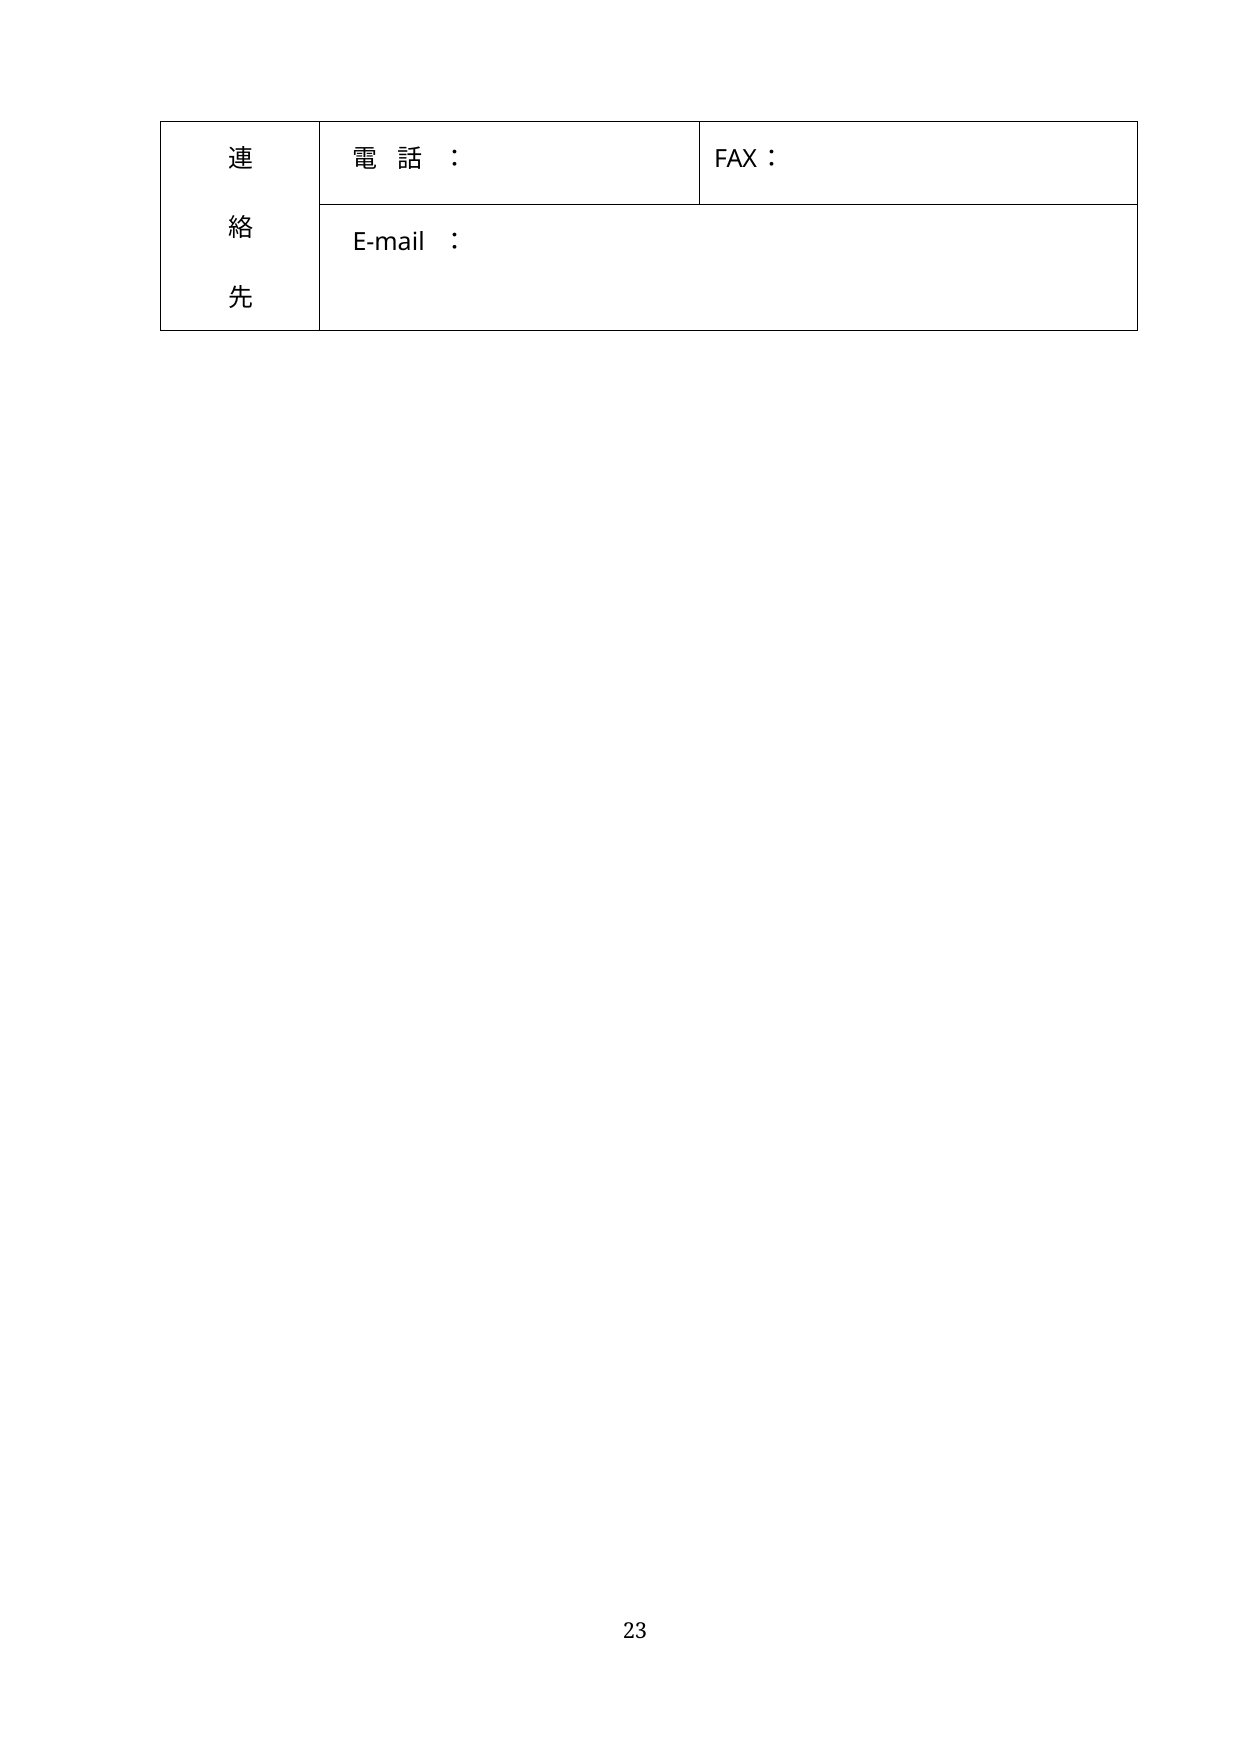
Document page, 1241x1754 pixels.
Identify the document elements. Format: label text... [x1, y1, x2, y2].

table_cell 連 絡 先 [161, 122, 319, 330]
table_cell E-mail： [320, 205, 1137, 330]
table_cell 電話： [320, 122, 699, 204]
table_cell FAX： [700, 122, 1137, 204]
